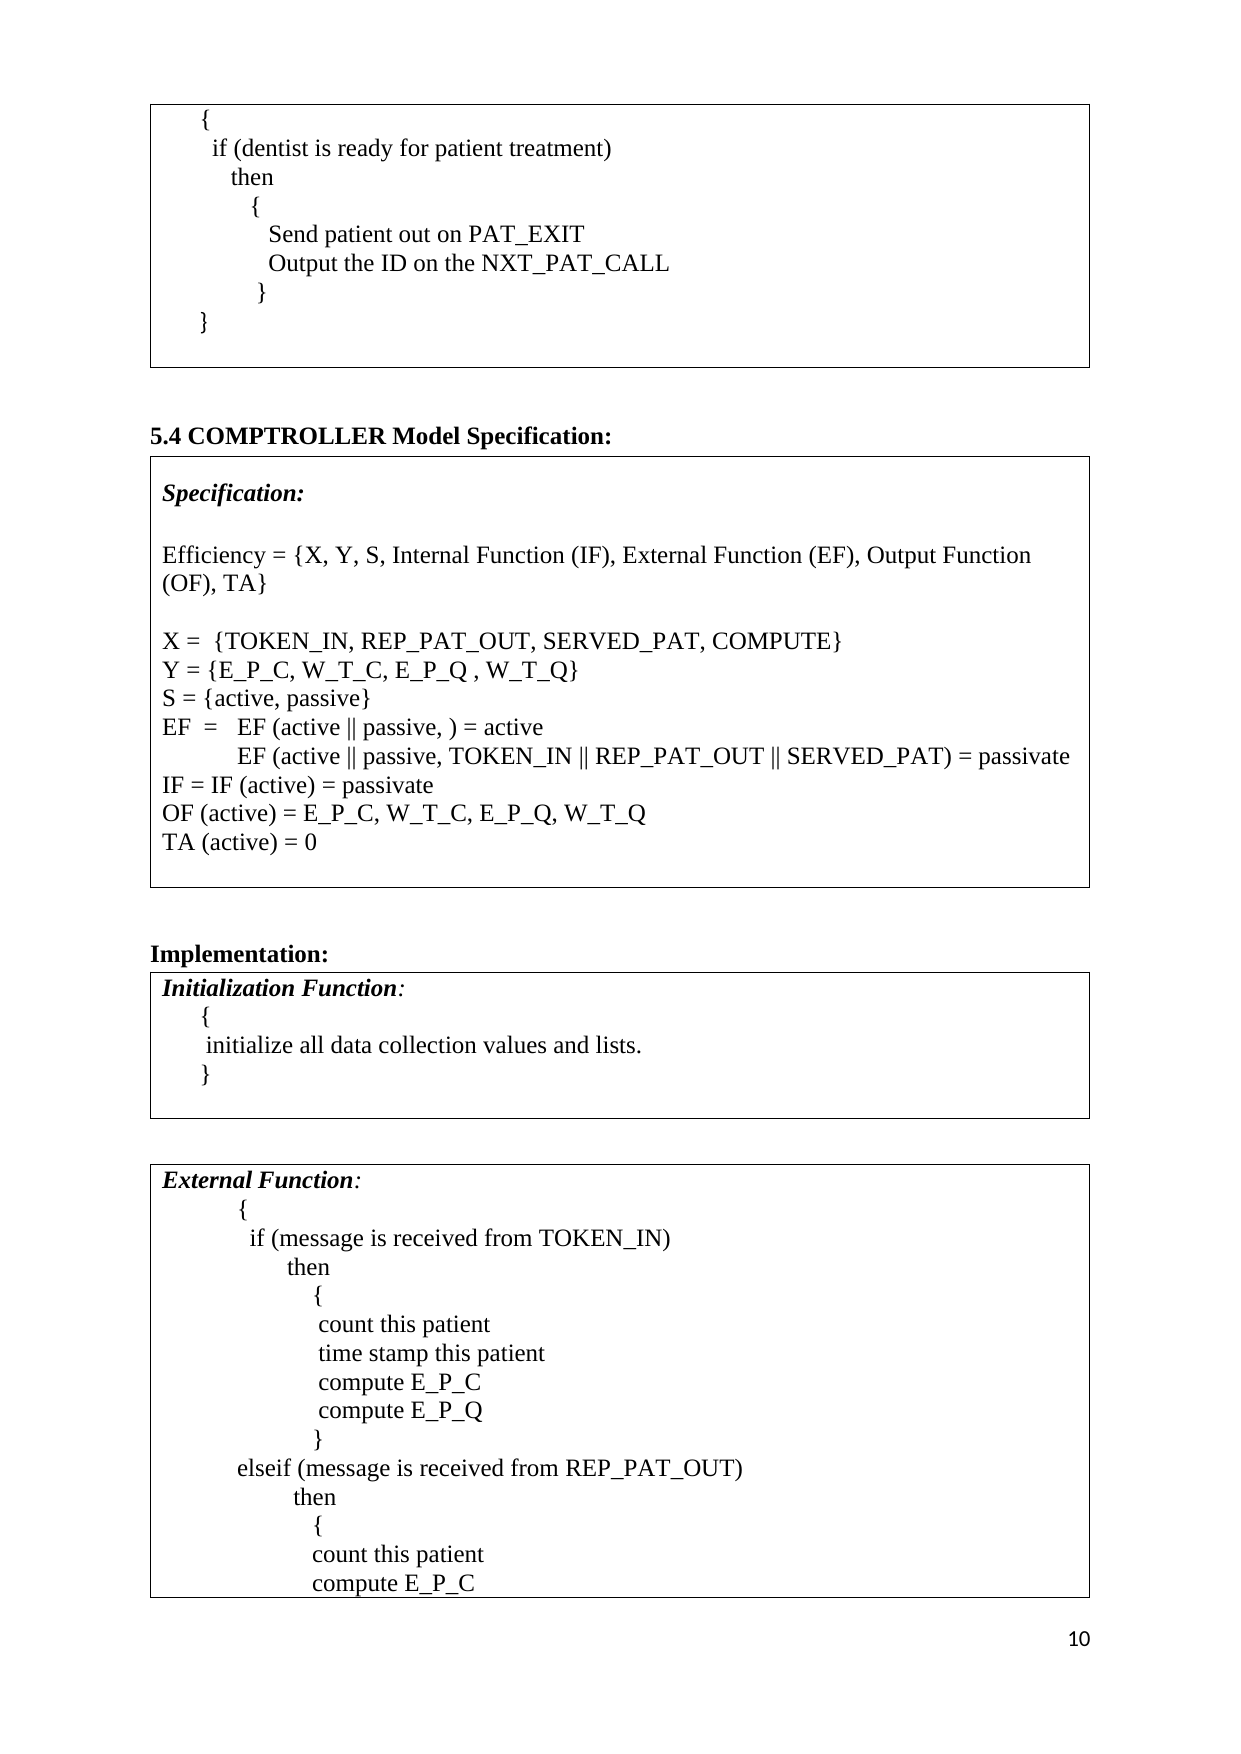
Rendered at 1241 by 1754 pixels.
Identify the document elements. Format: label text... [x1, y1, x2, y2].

table_header Initialization Function: { initialize all data collection values and lists. } [151, 973, 1089, 1118]
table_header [151, 1165, 1089, 1597]
table_header Specification: Efficiency = {X, Y, S, Internal Function (IF), External Function (EF), Output Function (OF), TA} X = {TOKEN_IN, REP_PAT_OUT, SERVED_PAT, COMPUTE} Y = {E_P_C, W_T_C, E_P_Q , W_T_Q} S = {active, passive} EF = EF (active || passive, ) = active EF (active || passive, TOKEN_IN || REP_PAT_OUT || SERVED_PAT) = passivate IF = IF (active) = passivate OF (active) = E_P_C, W_T_C, E_P_Q, W_T_Q TA (active) = 0 [151, 457, 1089, 887]
subtitle COMPTROLLER Model Specification: [150, 421, 1090, 450]
subtitle Implementation: [150, 939, 1090, 967]
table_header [151, 105, 1089, 367]
